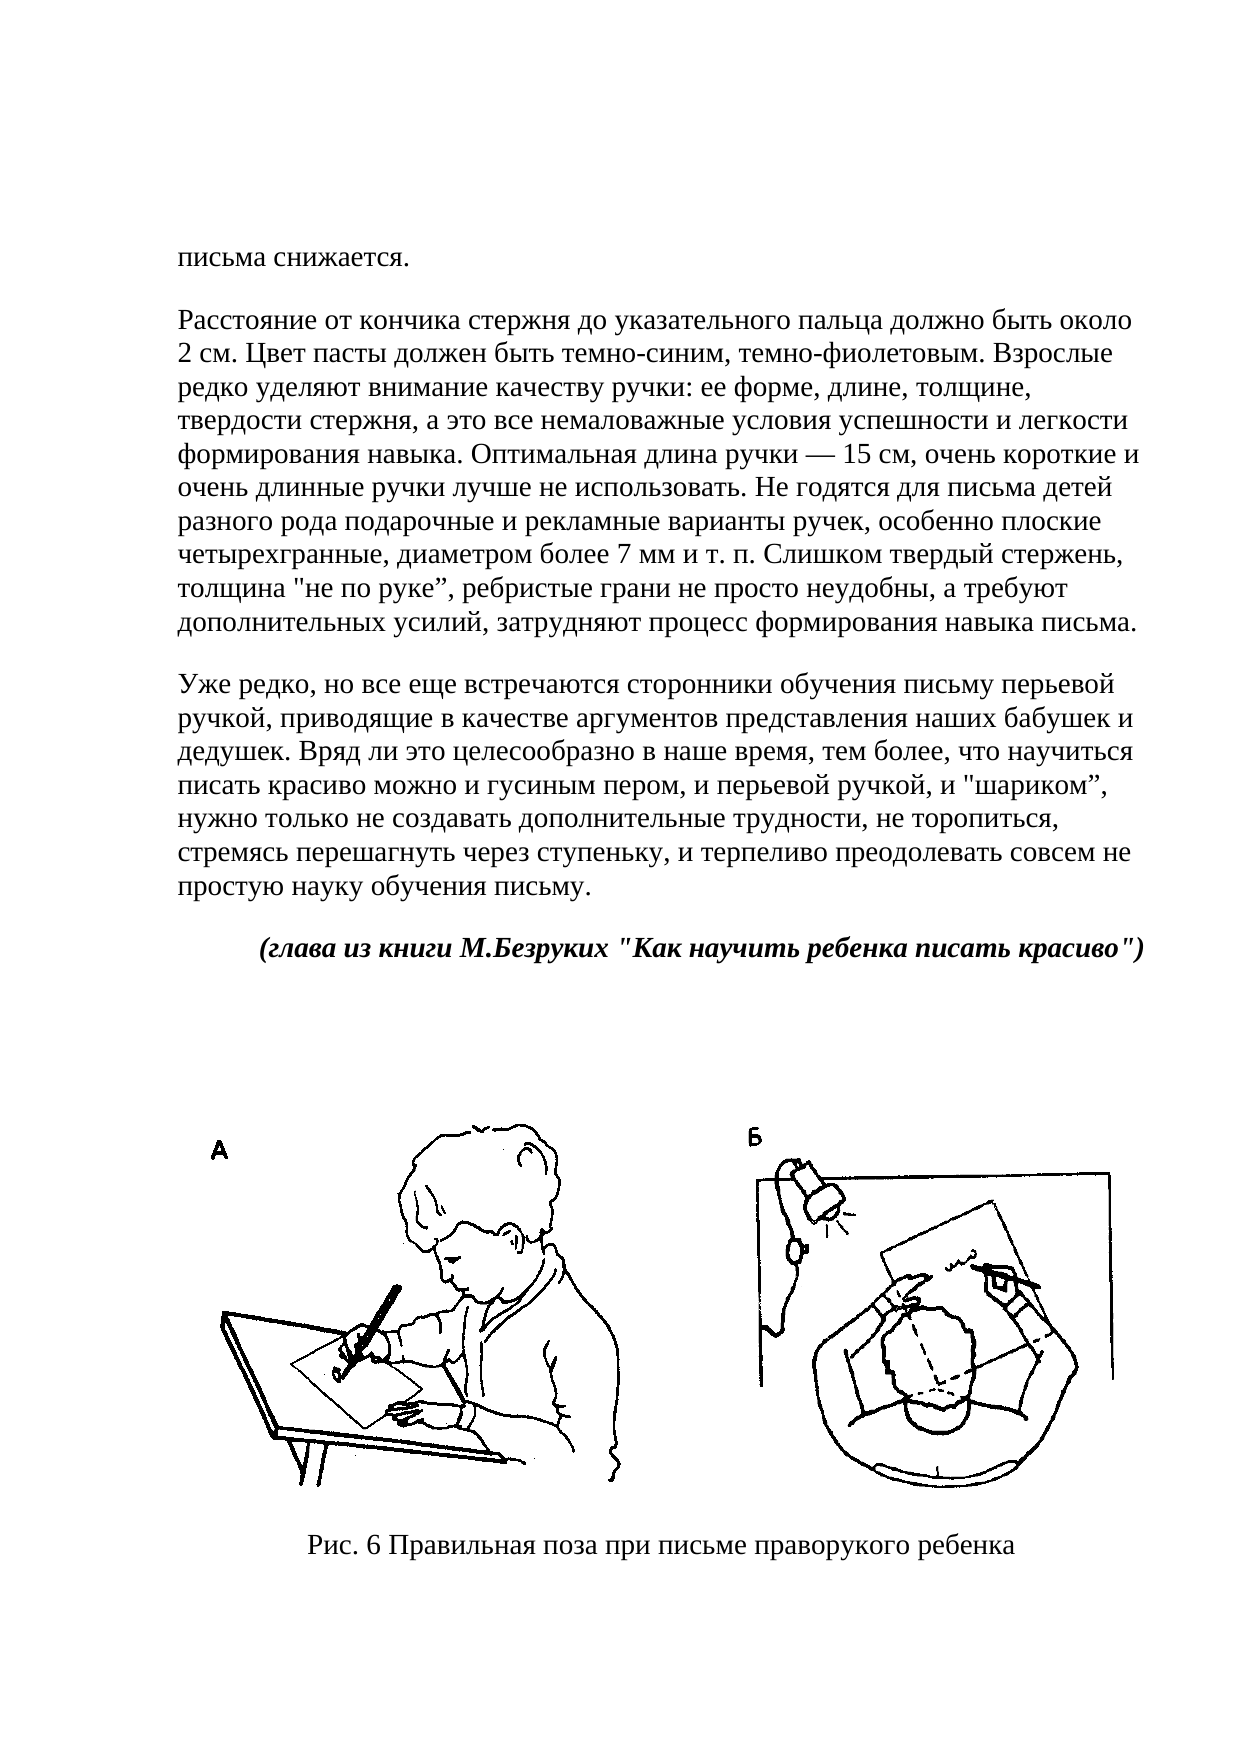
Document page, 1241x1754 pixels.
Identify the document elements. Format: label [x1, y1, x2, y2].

table_header [174, 207, 1148, 1593]
picture [743, 1123, 1119, 1492]
picture [204, 1118, 627, 1492]
